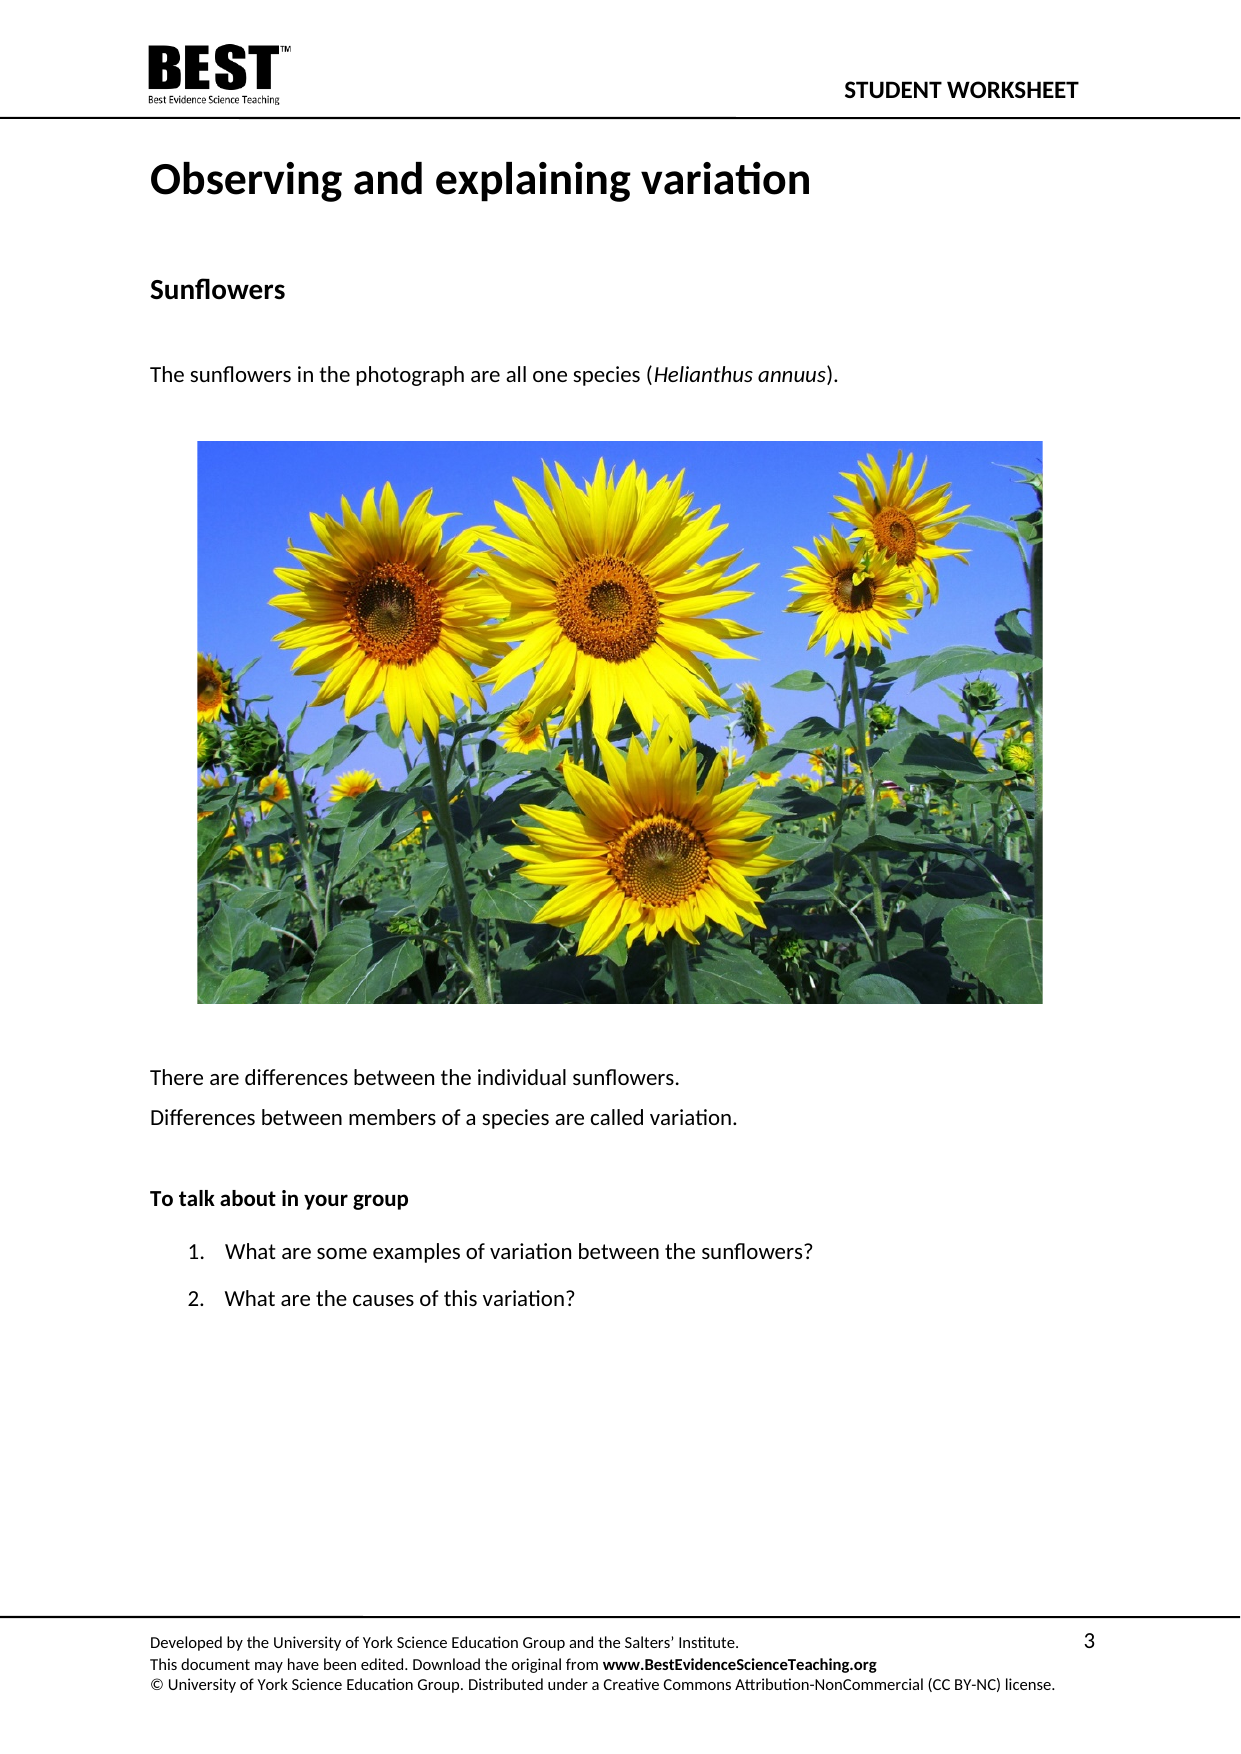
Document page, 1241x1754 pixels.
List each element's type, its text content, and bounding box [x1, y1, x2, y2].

text Differences between members of a species are called variation. [150, 1103, 1090, 1131]
text To talk about in your group [150, 1184, 1090, 1212]
picture [148, 44, 291, 105]
list What are some examples of variation between the sunflowers? [187, 1237, 1090, 1265]
text Sunflowers [150, 271, 1090, 307]
text Observing and explaining variation [150, 150, 1090, 206]
picture [197, 441, 1043, 1004]
text There are differences between the individual sunflowers. [150, 1063, 1090, 1091]
list What are the causes of this variation? [187, 1284, 1090, 1312]
text The sunflowers in the photograph are all one species (Helianthus annuus). [150, 360, 1090, 388]
